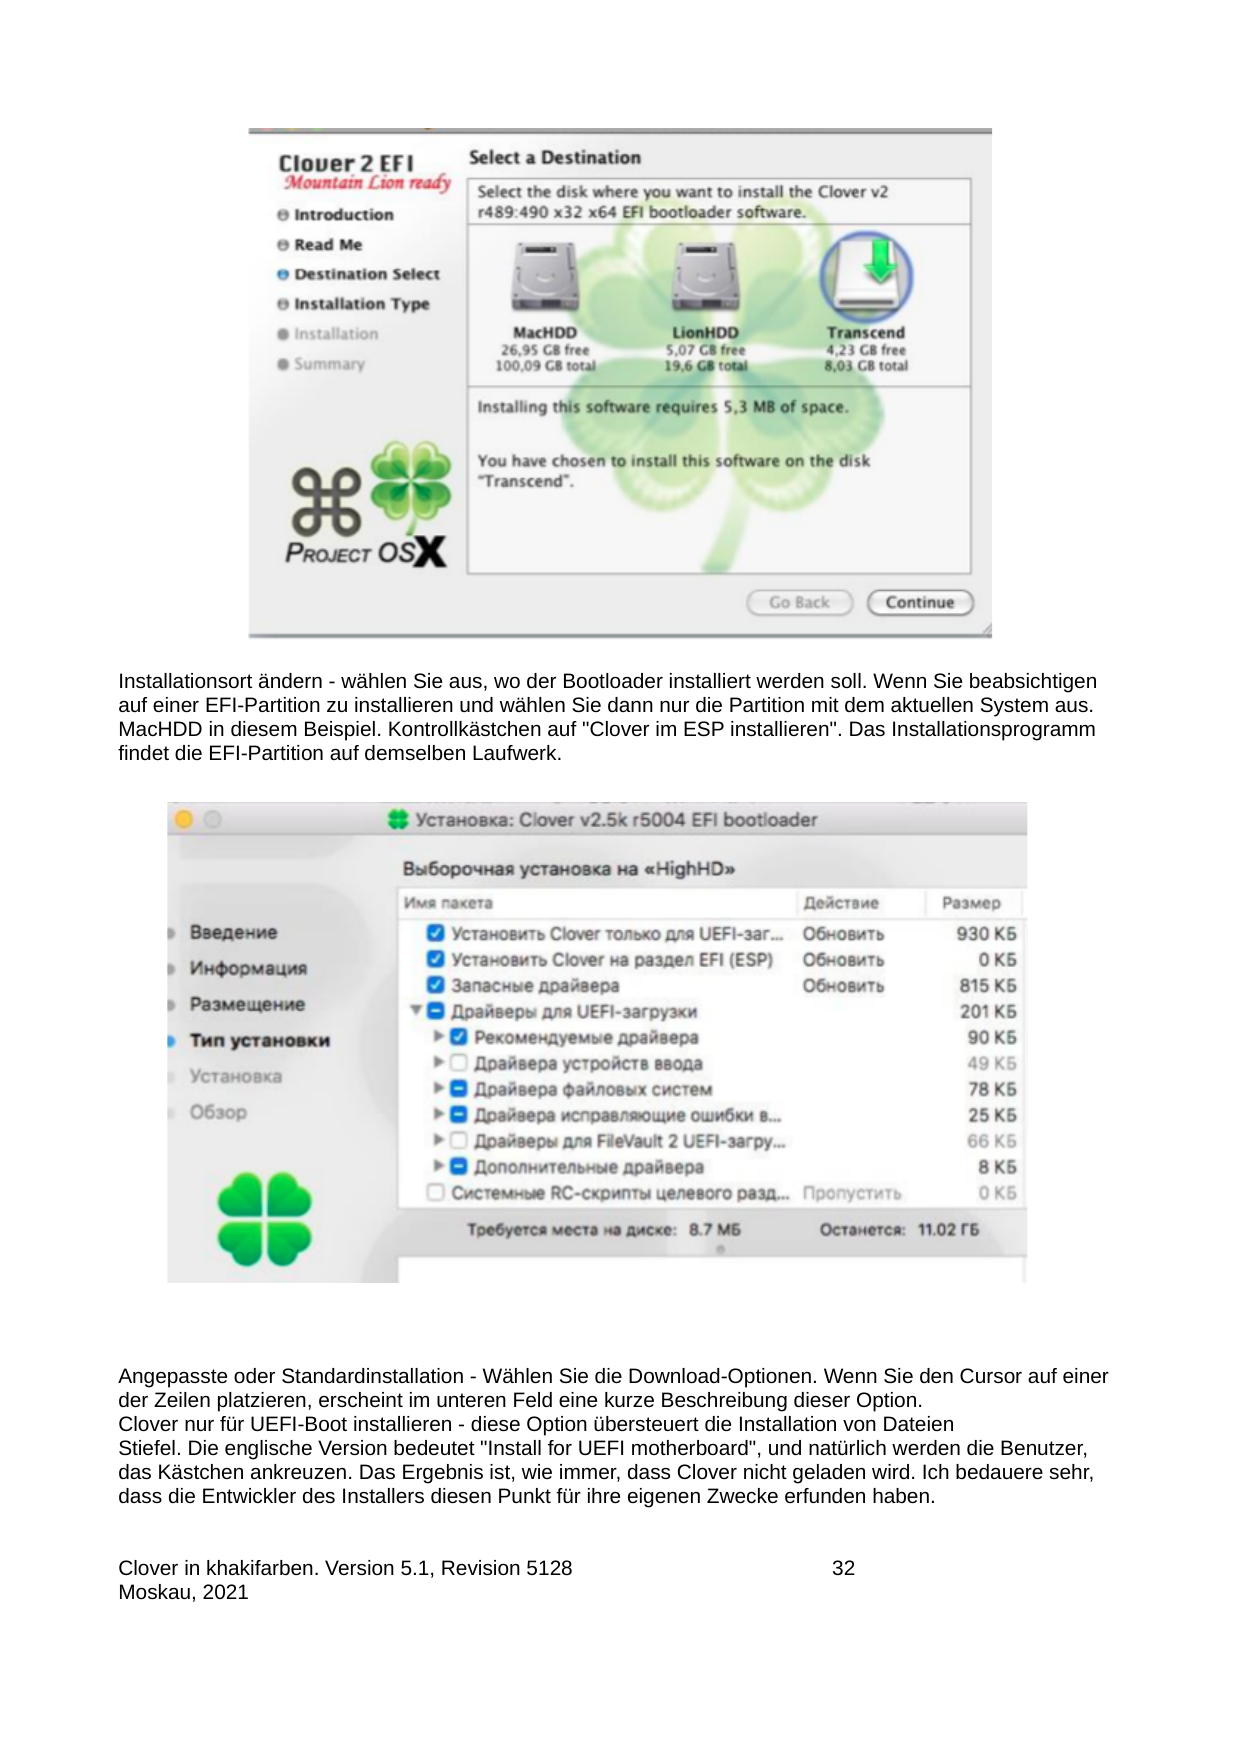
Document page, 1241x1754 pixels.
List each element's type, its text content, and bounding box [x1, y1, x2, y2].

text Angepasste oder Standardinstallation - Wählen Sie die Download-Optionen. Wenn Sie den Cursor auf einer der Zeilen platzieren, erscheint im unteren Feld eine kurze Beschreibung dieser Option. [118, 1364, 1122, 1412]
text Stiefel. Die englische Version bedeutet "Install for UEFI motherboard", und natürlich werden die Benutzer, das Kästchen ankreuzen. Das Ergebnis ist, wie immer, dass Clover nicht geladen wird. Ich bedauere sehr, dass die Entwickler des Installers diesen Punkt für ihre eigenen Zwecke erfunden haben. [118, 1436, 1122, 1508]
text Moskau, 2021 [118, 1579, 1122, 1603]
picture [248, 128, 993, 640]
picture [167, 802, 1028, 1283]
text Clover nur für UEFI-Boot installieren - diese Option übersteuert die Installation von Dateien [118, 1412, 1122, 1436]
text Installationsort ändern - wählen Sie aus, wo der Bootloader installiert werden soll. Wenn Sie beabsichtigen auf einer EFI-Partition zu installieren und wählen Sie dann nur die Partition mit dem aktuellen System aus. MacHDD in diesem Beispiel. Kontrollkästchen auf "Clover im ESP installieren". Das Installationsprogramm findet die EFI-Partition auf demselben Laufwerk. [118, 669, 1122, 765]
text Clover in khakifarben. Version 5.1, Revision 5128 32 [118, 1556, 1122, 1579]
